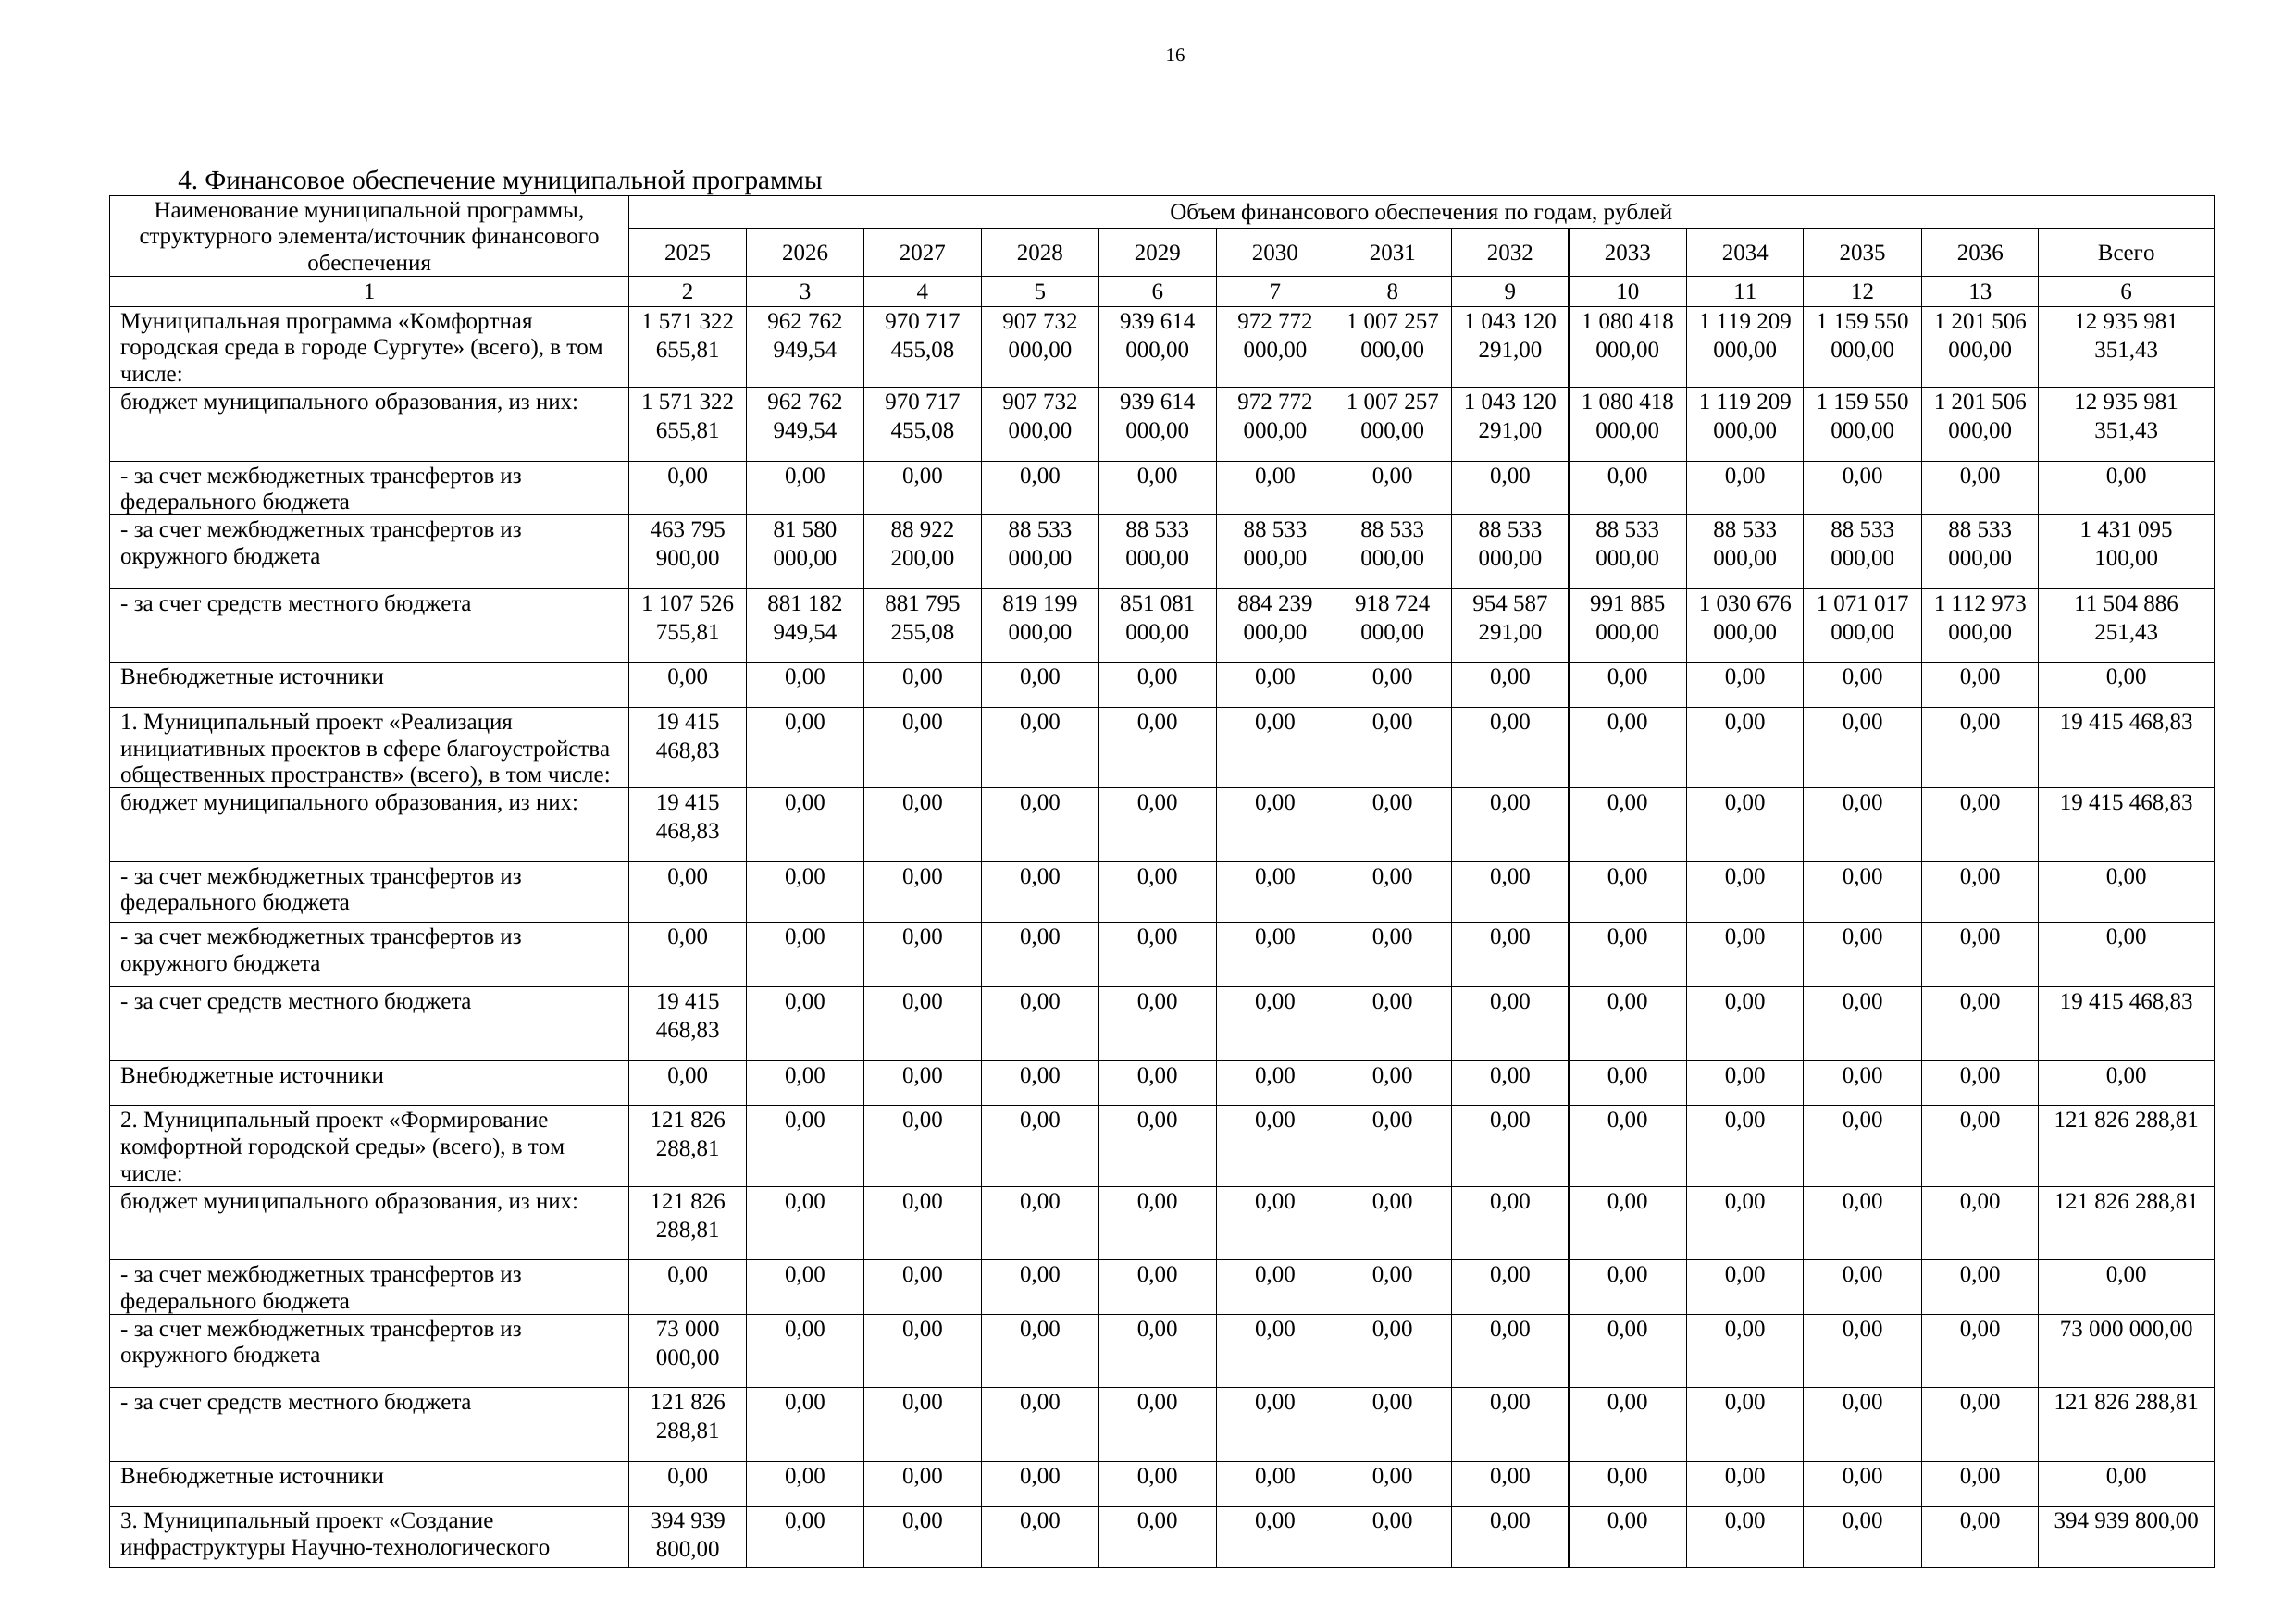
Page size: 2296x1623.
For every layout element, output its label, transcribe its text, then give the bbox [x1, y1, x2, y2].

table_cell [110, 1507, 628, 1567]
table_cell 1 571 322 655,81 [629, 388, 746, 461]
table_cell 2030 [1217, 229, 1334, 276]
table_cell 0,00 [747, 1106, 863, 1186]
table_cell 19 415 468,83 [629, 708, 746, 787]
table_cell 0,00 [2039, 663, 2214, 707]
table_cell 1 201 506 000,00 [1922, 388, 2038, 461]
table_cell 0,00 [747, 923, 863, 986]
table_cell 991 885 000,00 [1570, 589, 1686, 662]
table_cell 0,00 [1217, 987, 1334, 1060]
table_cell 0,00 [1570, 663, 1686, 707]
table_header Объем финансового обеспечения по годам, рублей [629, 196, 2214, 228]
table_cell 0,00 [1570, 1061, 1686, 1105]
table_cell 0,00 [1922, 788, 2038, 861]
table_cell 1. Муниципальный проект «Реализация инициативных проектов в сфере благоустройства общественных пространств» (всего), в том числе: [110, 708, 628, 787]
table_cell 0,00 [1452, 1507, 1568, 1567]
table_cell 2031 [1334, 229, 1451, 276]
table_cell 0,00 [1804, 1187, 1921, 1259]
table_cell 81 580 000,00 [747, 515, 863, 588]
table_cell 0,00 [747, 663, 863, 707]
table_cell 0,00 [1804, 1462, 1921, 1505]
table_cell 6 [1099, 277, 1216, 306]
table_cell 972 772 000,00 [1217, 388, 1334, 461]
table_cell 0,00 [1922, 663, 2038, 707]
table_cell 0,00 [1570, 1106, 1686, 1186]
table_cell 0,00 [1217, 788, 1334, 861]
table_cell 0,00 [1687, 1260, 1803, 1314]
table_cell 0,00 [747, 1315, 863, 1387]
table_cell бюджет муниципального образования, из них: [110, 1187, 628, 1259]
table_cell 0,00 [1804, 462, 1921, 514]
table_cell - за счет межбюджетных трансфертов из федерального бюджета [110, 862, 628, 922]
table_cell 2029 [1099, 229, 1216, 276]
table_cell 1 112 973 000,00 [1922, 589, 2038, 662]
table_cell Внебюджетные источники [110, 1061, 628, 1105]
table_cell 0,00 [629, 1061, 746, 1105]
table_cell 0,00 [1099, 987, 1216, 1060]
table_cell 0,00 [1922, 1315, 2038, 1387]
table_cell 0,00 [747, 708, 863, 787]
table_cell 0,00 [1334, 1507, 1451, 1567]
table_cell 0,00 [982, 462, 1098, 514]
table_cell 0,00 [1452, 1315, 1568, 1387]
table_cell 0,00 [1804, 663, 1921, 707]
table_cell 88 533 000,00 [1570, 515, 1686, 588]
table_cell 0,00 [2039, 923, 2214, 986]
table_cell 0,00 [1804, 788, 1921, 861]
table_cell 0,00 [1452, 1061, 1568, 1105]
table_cell 0,00 [747, 1388, 863, 1461]
table_cell 0,00 [1452, 708, 1568, 787]
table_cell бюджет муниципального образования, из них: [110, 388, 628, 461]
table_cell 0,00 [747, 462, 863, 514]
table_cell 121 826 288,81 [2039, 1106, 2214, 1186]
table_cell 0,00 [629, 462, 746, 514]
table_cell 0,00 [864, 1507, 981, 1567]
table_cell 0,00 [982, 663, 1098, 707]
table_cell 5 [982, 277, 1098, 306]
table_cell 1 571 322 655,81 [629, 307, 746, 387]
table_cell 0,00 [1334, 788, 1451, 861]
table_cell 2025 [629, 229, 746, 276]
table_cell 0,00 [1922, 708, 2038, 787]
table_cell 0,00 [1804, 1507, 1921, 1567]
table_cell 0,00 [864, 1106, 981, 1186]
table_cell Всего [2039, 229, 2214, 276]
table_cell 73 000 000,00 [629, 1315, 746, 1387]
table_cell 0,00 [1804, 708, 1921, 787]
table_cell 0,00 [629, 1462, 746, 1505]
table_cell 0,00 [864, 987, 981, 1060]
table_cell 0,00 [1922, 1061, 2038, 1105]
table_cell 962 762 949,54 [747, 307, 863, 387]
table_cell 0,00 [864, 862, 981, 922]
table_cell 0,00 [1922, 462, 2038, 514]
table_cell 88 533 000,00 [1217, 515, 1334, 588]
table_cell 0,00 [1922, 1507, 2038, 1567]
table_cell 0,00 [1687, 1061, 1803, 1105]
table_cell 1 119 209 000,00 [1687, 388, 1803, 461]
table_cell 0,00 [1452, 1462, 1568, 1505]
table_cell 907 732 000,00 [982, 307, 1098, 387]
table_cell 10 [1570, 277, 1686, 306]
table_cell - за счет межбюджетных трансфертов из окружного бюджета [110, 1315, 628, 1387]
table_cell 0,00 [1334, 1388, 1451, 1461]
table_cell 0,00 [1099, 1260, 1216, 1314]
table_cell - за счет межбюджетных трансфертов из окружного бюджета [110, 515, 628, 588]
table_cell Внебюджетные источники [110, 1462, 628, 1505]
table_cell - за счет межбюджетных трансфертов из окружного бюджета [110, 923, 628, 986]
table_cell - за счет средств местного бюджета [110, 1388, 628, 1461]
table_cell 0,00 [1099, 663, 1216, 707]
table_cell 0,00 [1687, 708, 1803, 787]
table_cell 0,00 [747, 987, 863, 1060]
table_cell 0,00 [864, 923, 981, 986]
table_cell 0,00 [1334, 1260, 1451, 1314]
table_cell 0,00 [1099, 708, 1216, 787]
table_cell 0,00 [982, 1507, 1098, 1567]
table_cell 0,00 [1452, 788, 1568, 861]
table_cell 0,00 [864, 1315, 981, 1387]
table_cell 0,00 [864, 1260, 981, 1314]
table_cell - за счет межбюджетных трансфертов из федерального бюджета [110, 1260, 628, 1314]
table_cell 1 071 017 000,00 [1804, 589, 1921, 662]
table_cell 0,00 [629, 663, 746, 707]
table_cell 0,00 [1804, 1106, 1921, 1186]
table_cell бюджет муниципального образования, из них: [110, 788, 628, 861]
table_cell 0,00 [1804, 1061, 1921, 1105]
table_cell 1 431 095 100,00 [2039, 515, 2214, 588]
table_cell 11 [1687, 277, 1803, 306]
table_cell 0,00 [1334, 708, 1451, 787]
table_cell 0,00 [1922, 1388, 2038, 1461]
table_cell 0,00 [2039, 462, 2214, 514]
table_cell 1 119 209 000,00 [1687, 307, 1803, 387]
table_cell 0,00 [1687, 1187, 1803, 1259]
table_cell 0,00 [1217, 1462, 1334, 1505]
text 4. Финансовое обеспечение муниципальной программы [178, 164, 2240, 195]
table_cell 0,00 [1099, 788, 1216, 861]
table_cell 0,00 [1217, 1388, 1334, 1461]
table_cell 0,00 [982, 788, 1098, 861]
table_cell Внебюджетные источники [110, 663, 628, 707]
table_cell 2032 [1452, 229, 1568, 276]
table_cell 0,00 [629, 923, 746, 986]
table_cell 121 826 288,81 [629, 1388, 746, 1461]
table_cell 907 732 000,00 [982, 388, 1098, 461]
table_cell 1 007 257 000,00 [1334, 388, 1451, 461]
table_cell 0,00 [1452, 987, 1568, 1060]
table_cell 0,00 [982, 708, 1098, 787]
table_cell 0,00 [1334, 1315, 1451, 1387]
table_cell 972 772 000,00 [1217, 307, 1334, 387]
table_cell 1 159 550 000,00 [1804, 307, 1921, 387]
table_cell 0,00 [1452, 1260, 1568, 1314]
table_cell 0,00 [1099, 1106, 1216, 1186]
table_cell 0,00 [982, 1315, 1098, 1387]
table_cell 881 182 949,54 [747, 589, 863, 662]
table_cell 0,00 [1804, 1260, 1921, 1314]
table_cell 0,00 [2039, 1462, 2214, 1505]
table_cell 0,00 [982, 1106, 1098, 1186]
table_cell 0,00 [1099, 1061, 1216, 1105]
table_cell 0,00 [747, 1061, 863, 1105]
table_cell 19 415 468,83 [629, 788, 746, 861]
table_cell 394 939 800,00 [629, 1507, 746, 1567]
table_cell 0,00 [1217, 1507, 1334, 1567]
table_cell 0,00 [1099, 1507, 1216, 1567]
table_cell 7 [1217, 277, 1334, 306]
table_cell 0,00 [864, 462, 981, 514]
table_cell 73 000 000,00 [2039, 1315, 2214, 1387]
table_cell 463 795 900,00 [629, 515, 746, 588]
table_cell 0,00 [982, 1260, 1098, 1314]
table_cell 939 614 000,00 [1099, 307, 1216, 387]
table_cell 954 587 291,00 [1452, 589, 1568, 662]
table_cell 0,00 [1334, 663, 1451, 707]
table_cell 88 533 000,00 [982, 515, 1098, 588]
table_cell 12 935 981 351,43 [2039, 307, 2214, 387]
table_cell 0,00 [1452, 1388, 1568, 1461]
table_cell 884 239 000,00 [1217, 589, 1334, 662]
table_cell 0,00 [747, 1507, 863, 1567]
table_cell 0,00 [1334, 462, 1451, 514]
table_cell 0,00 [1570, 788, 1686, 861]
table_cell 88 533 000,00 [1922, 515, 2038, 588]
table_cell 0,00 [982, 1187, 1098, 1259]
table_cell 0,00 [1570, 987, 1686, 1060]
table_cell 0,00 [1804, 1315, 1921, 1387]
table_cell 2033 [1570, 229, 1686, 276]
table_cell 0,00 [864, 1061, 981, 1105]
table_cell 0,00 [1922, 987, 2038, 1060]
table_cell 0,00 [1687, 788, 1803, 861]
table_cell 2. Муниципальный проект «Формирование комфортной городской среды» (всего), в том числе: [110, 1106, 628, 1186]
table_cell 0,00 [2039, 1061, 2214, 1105]
table_cell 962 762 949,54 [747, 388, 863, 461]
table_cell 0,00 [864, 708, 981, 787]
table_cell 1 107 526 755,81 [629, 589, 746, 662]
table_cell 0,00 [1570, 1507, 1686, 1567]
table_cell 1 043 120 291,00 [1452, 307, 1568, 387]
table_cell - за счет межбюджетных трансфертов из федерального бюджета [110, 462, 628, 514]
table_cell 0,00 [1570, 462, 1686, 514]
table_cell 121 826 288,81 [2039, 1388, 2214, 1461]
table_cell 0,00 [747, 1462, 863, 1505]
table_cell 11 504 886 251,43 [2039, 589, 2214, 662]
table_cell 0,00 [1922, 1260, 2038, 1314]
table_cell 939 614 000,00 [1099, 388, 1216, 461]
table_cell 0,00 [747, 788, 863, 861]
table_cell 3 [747, 277, 863, 306]
table_cell 0,00 [1217, 1061, 1334, 1105]
table_cell 2026 [747, 229, 863, 276]
table_cell 1 201 506 000,00 [1922, 307, 2038, 387]
table_cell 2028 [982, 229, 1098, 276]
table_cell 0,00 [982, 1061, 1098, 1105]
table_cell 0,00 [982, 987, 1098, 1060]
table_cell 2035 [1804, 229, 1921, 276]
table_cell 881 795 255,08 [864, 589, 981, 662]
table_cell 0,00 [1687, 923, 1803, 986]
table_cell 0,00 [982, 1462, 1098, 1505]
table_cell 0,00 [1334, 1106, 1451, 1186]
table_cell 0,00 [1334, 1187, 1451, 1259]
table_cell 0,00 [1217, 1260, 1334, 1314]
table_cell 88 533 000,00 [1099, 515, 1216, 588]
table_cell 0,00 [864, 663, 981, 707]
table_cell 121 826 288,81 [629, 1187, 746, 1259]
table_cell 0,00 [1334, 1462, 1451, 1505]
table_cell 4 [864, 277, 981, 306]
table_cell 19 415 468,83 [2039, 987, 2214, 1060]
table_cell 6 [2039, 277, 2214, 306]
table_cell 1 007 257 000,00 [1334, 307, 1451, 387]
table_cell 0,00 [1452, 1187, 1568, 1259]
table_cell 918 724 000,00 [1334, 589, 1451, 662]
table_cell 0,00 [864, 788, 981, 861]
table_cell 0,00 [1334, 1061, 1451, 1105]
table_cell 19 415 468,83 [629, 987, 746, 1060]
table_cell 0,00 [629, 1260, 746, 1314]
table_cell 2027 [864, 229, 981, 276]
table_cell 121 826 288,81 [2039, 1187, 2214, 1259]
table_cell 394 939 800,00 [2039, 1507, 2214, 1567]
table_cell 0,00 [1099, 923, 1216, 986]
table_cell 1 043 120 291,00 [1452, 388, 1568, 461]
table_cell 9 [1452, 277, 1568, 306]
table_cell 0,00 [1452, 663, 1568, 707]
table_cell 1 159 550 000,00 [1804, 388, 1921, 461]
table_header Наименование муниципальной программы, структурного элемента/источник финансового обеспечения [110, 196, 628, 276]
table_cell 819 199 000,00 [982, 589, 1098, 662]
table_cell Муниципальная программа «Комфортная городская среда в городе Сургуте» (всего), в том числе: [110, 307, 628, 387]
table_cell 0,00 [1334, 987, 1451, 1060]
table_cell 0,00 [1804, 1388, 1921, 1461]
table_cell 0,00 [1570, 923, 1686, 986]
table_cell 0,00 [864, 1187, 981, 1259]
table_cell 0,00 [1217, 708, 1334, 787]
table_cell 1 080 418 000,00 [1570, 388, 1686, 461]
table_cell - за счет средств местного бюджета [110, 987, 628, 1060]
table_cell 0,00 [1099, 462, 1216, 514]
table_cell 1 [110, 277, 628, 306]
table_cell 0,00 [1452, 1106, 1568, 1186]
table_cell 0,00 [2039, 1260, 2214, 1314]
table_cell 0,00 [1687, 1388, 1803, 1461]
table_cell 0,00 [1570, 1388, 1686, 1461]
table_cell 0,00 [1922, 1187, 2038, 1259]
table_cell 0,00 [1099, 862, 1216, 922]
table_cell 0,00 [1922, 862, 2038, 922]
table_cell 0,00 [747, 1260, 863, 1314]
table_cell 0,00 [1217, 1187, 1334, 1259]
table_cell 0,00 [1570, 1462, 1686, 1505]
table_cell 0,00 [1570, 862, 1686, 922]
table_cell 0,00 [864, 1462, 981, 1505]
table_cell 970 717 455,08 [864, 388, 981, 461]
table_cell 8 [1334, 277, 1451, 306]
table_cell 88 533 000,00 [1687, 515, 1803, 588]
table_cell 0,00 [1217, 862, 1334, 922]
table_cell 0,00 [1687, 1462, 1803, 1505]
table_cell 0,00 [1687, 1507, 1803, 1567]
table_cell 0,00 [1217, 462, 1334, 514]
table_cell - за счет средств местного бюджета [110, 589, 628, 662]
table_cell 0,00 [1334, 862, 1451, 922]
table_cell 0,00 [1687, 663, 1803, 707]
table_cell 12 935 981 351,43 [2039, 388, 2214, 461]
table_cell 0,00 [1217, 663, 1334, 707]
table_cell 0,00 [1217, 1106, 1334, 1186]
table_cell 0,00 [747, 1187, 863, 1259]
table_cell 0,00 [1217, 923, 1334, 986]
table_cell 0,00 [629, 862, 746, 922]
table_cell 0,00 [1687, 1106, 1803, 1186]
table_cell 0,00 [1687, 862, 1803, 922]
table_cell 2036 [1922, 229, 2038, 276]
table_cell 0,00 [1687, 1315, 1803, 1387]
table_cell 0,00 [2039, 862, 2214, 922]
table_cell 0,00 [1570, 1260, 1686, 1314]
table_cell 12 [1804, 277, 1921, 306]
table_cell 0,00 [1804, 923, 1921, 986]
table_cell 0,00 [1687, 462, 1803, 514]
table_cell 0,00 [1804, 987, 1921, 1060]
table_cell 0,00 [747, 862, 863, 922]
table_cell 0,00 [1922, 923, 2038, 986]
table_cell 2 [629, 277, 746, 306]
table_cell 0,00 [1099, 1462, 1216, 1505]
table_cell 13 [1922, 277, 2038, 306]
table_cell 851 081 000,00 [1099, 589, 1216, 662]
table_cell 0,00 [1099, 1187, 1216, 1259]
table_cell 0,00 [1922, 1462, 2038, 1505]
table_cell 121 826 288,81 [629, 1106, 746, 1186]
table_cell 88 533 000,00 [1334, 515, 1451, 588]
table_cell 0,00 [1452, 862, 1568, 922]
table_cell 0,00 [982, 923, 1098, 986]
table_cell 19 415 468,83 [2039, 708, 2214, 787]
table_cell 0,00 [1452, 923, 1568, 986]
table_cell 88 922 200,00 [864, 515, 981, 588]
table_cell 0,00 [1099, 1315, 1216, 1387]
table_cell 88 533 000,00 [1804, 515, 1921, 588]
table_cell 0,00 [1922, 1106, 2038, 1186]
table_cell 0,00 [1687, 987, 1803, 1060]
table_cell 0,00 [1099, 1388, 1216, 1461]
table_cell 0,00 [1334, 923, 1451, 986]
table_cell 0,00 [1452, 462, 1568, 514]
table_cell 1 030 676 000,00 [1687, 589, 1803, 662]
table_cell 0,00 [982, 862, 1098, 922]
table_cell 88 533 000,00 [1452, 515, 1568, 588]
table_cell 0,00 [1570, 708, 1686, 787]
table_cell 0,00 [1570, 1187, 1686, 1259]
table_cell 0,00 [982, 1388, 1098, 1461]
table_cell 0,00 [864, 1388, 981, 1461]
table_cell 19 415 468,83 [2039, 788, 2214, 861]
table_cell 970 717 455,08 [864, 307, 981, 387]
table_cell 2034 [1687, 229, 1803, 276]
table_cell 1 080 418 000,00 [1570, 307, 1686, 387]
table_cell 0,00 [1570, 1315, 1686, 1387]
table_cell 0,00 [1804, 862, 1921, 922]
table_cell 0,00 [1217, 1315, 1334, 1387]
